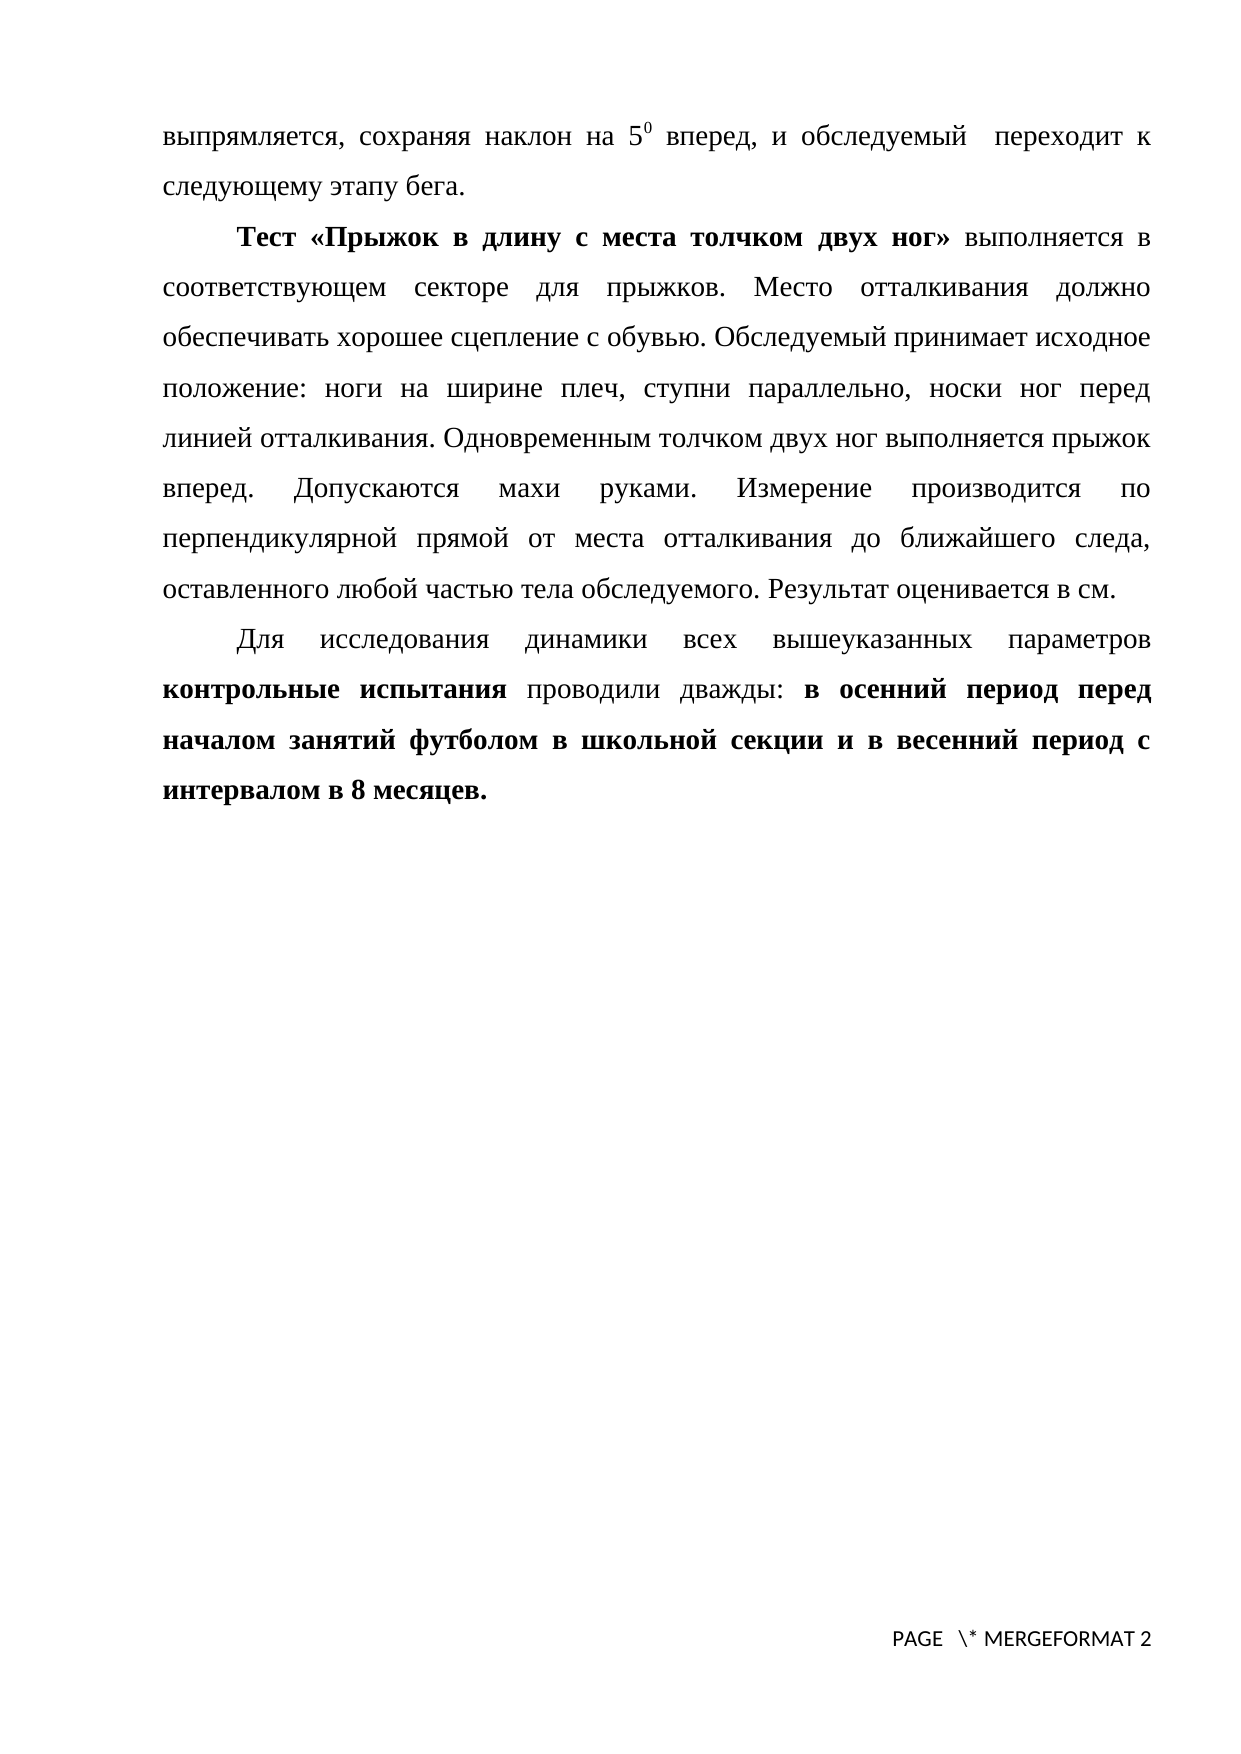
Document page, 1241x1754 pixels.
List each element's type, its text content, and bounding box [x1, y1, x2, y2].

text Тест «Прыжок в длину с места толчком двух ног» выполняется в соответствующем секторе для прыжков. Место отталкивания должно обеспечивать хорошее сцепление с обувью. Обследуемый принимает исходное положение: ноги на ширине плеч, ступни параллельно, носки ног перед линией отталкивания. Одновременным толчком двух ног выполняется прыжок вперед. Допускаются махи руками. Измерение производится по перпендикулярной прямой от места отталкивания до ближайшего следа, оставленного любой частью тела обследуемого. Результат оценивается в см. [162, 219, 1152, 444]
text Тест «Прыжок в длину с места толчком двух ног» выполняется в соответствующем секторе для прыжков. Место отталкивания должно обеспечивать хорошее сцепление с обувью. Обследуемый принимает исходное положение: ноги на ширине плеч, ступни параллельно, носки ног перед линией отталкивания. Одновременным толчком двух ног выполняется прыжок вперед. Допускаются махи руками. Измерение производится по перпендикулярной прямой от места отталкивания до ближайшего следа, оставленного любой частью тела обследуемого. Результат оценивается в см. [162, 447, 1152, 604]
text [162, 118, 1152, 202]
text Для исследования динамики всех вышеуказанных параметров контрольные испытания проводили дважды: в осенний период перед началом занятий футболом в школьной секции и в весенний период с интервалом в 8 месяцев. [162, 621, 1152, 806]
